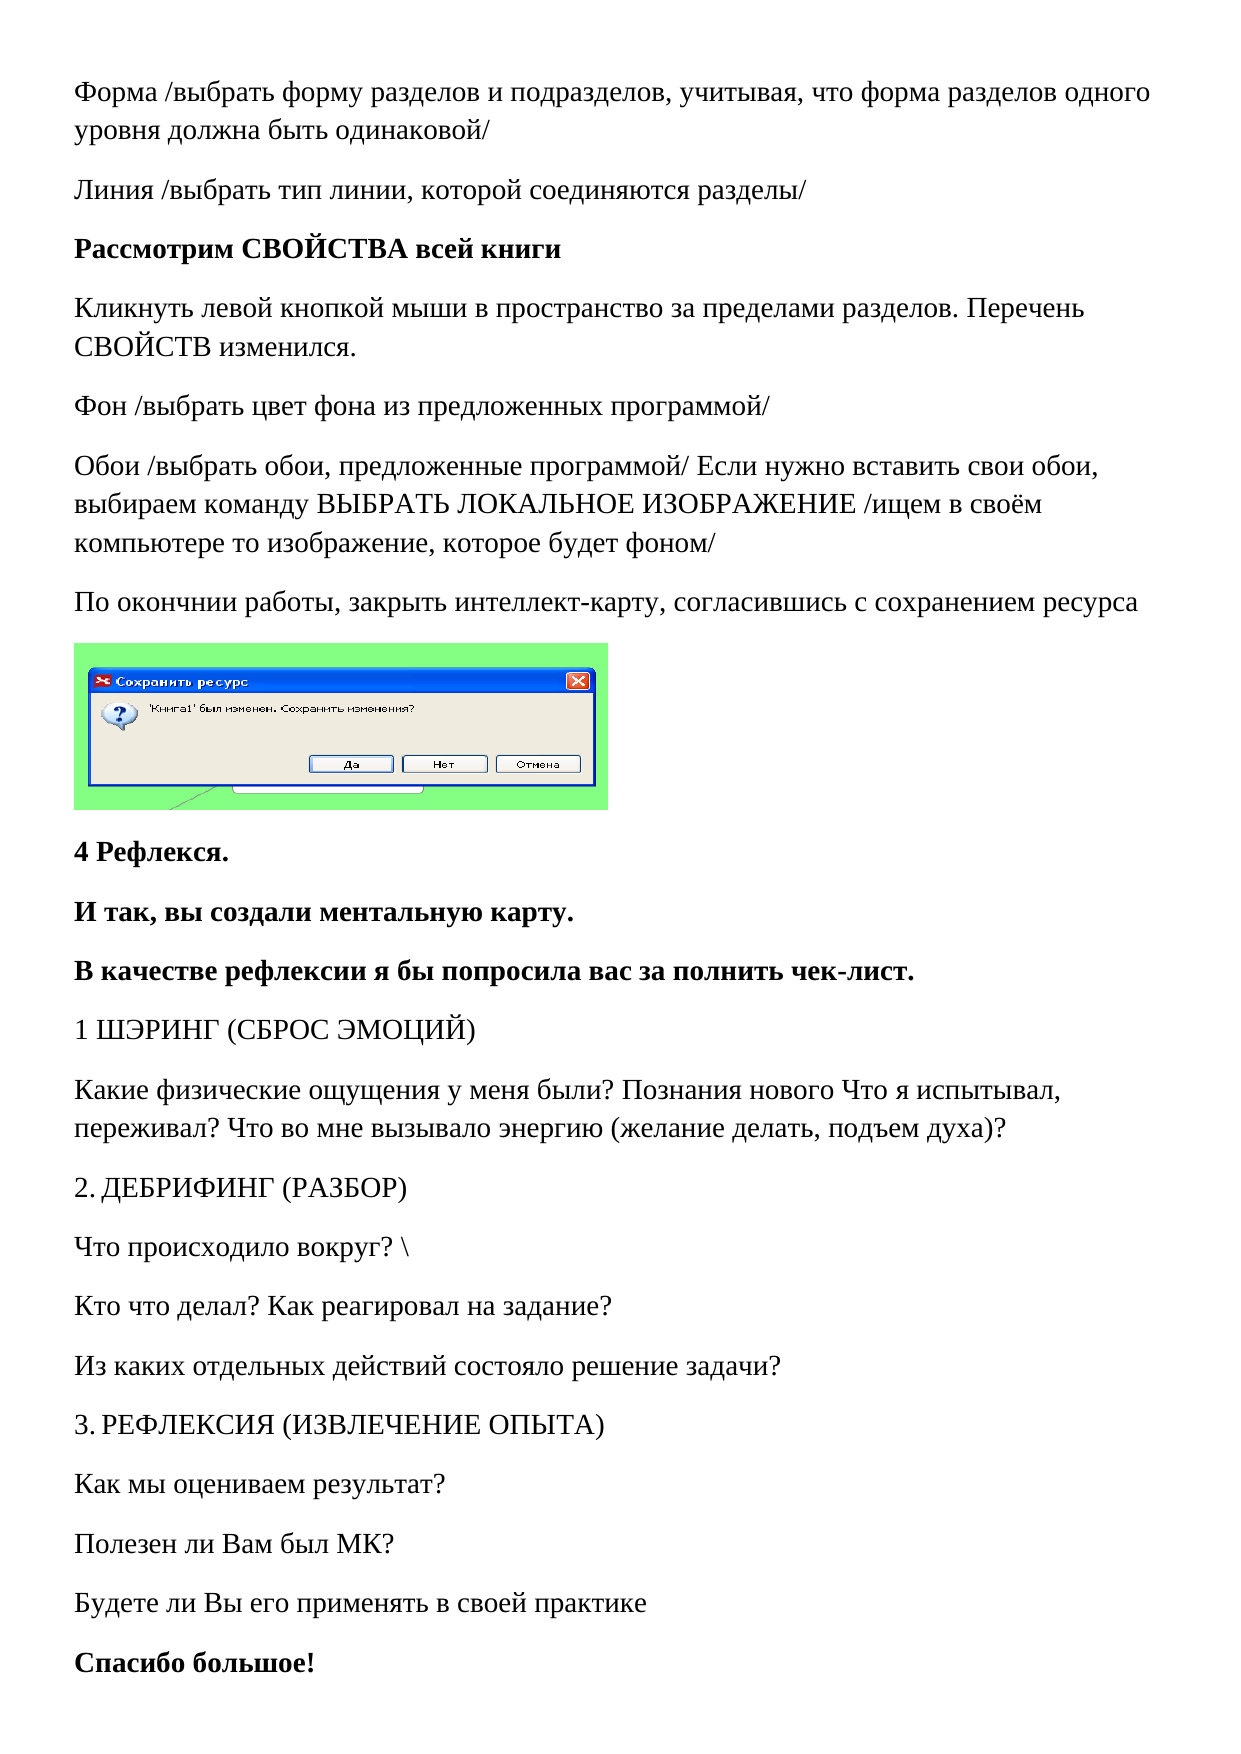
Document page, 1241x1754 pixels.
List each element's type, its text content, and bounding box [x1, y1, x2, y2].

text Из каких отдельных действий состояло решение задачи? [74, 1348, 1152, 1381]
text Спасибо большое! [74, 1645, 1152, 1678]
text Рассмотрим СВОЙСТВА всей книги [74, 231, 1152, 265]
text Обои /выбрать обои, предложенные программой/ Если нужно вставить свои обои, выбираем команду ВЫБРАТЬ ЛОКАЛЬНОЕ ИЗОБРАЖЕНИЕ /ищем в своём компьютере то изображение, которое будет фоном/ [74, 448, 1152, 558]
text Полезен ли Вам был МК? [74, 1526, 1152, 1559]
text По окончнии работы, закрыть интеллект-карту, согласившись с сохранением ресурса [74, 584, 1152, 618]
text Будете ли Вы его применять в своей практике [74, 1585, 1152, 1619]
text Что происходило вокруг? \ [74, 1229, 1152, 1263]
text Кто что делал? Как реагировал на задание? [74, 1288, 1152, 1322]
text Кликнуть левой кнопкой мыши в пространство за пределами разделов. Перечень СВОЙСТВ изменился. [74, 291, 1152, 363]
text В качестве рефлексии я бы попросила вас за полнить чек-лист. [74, 953, 1152, 987]
text Фон /выбрать цвет фона из предложенных программой/ [74, 388, 1152, 422]
text Как мы оцениваем результат? [74, 1467, 1152, 1500]
text Линия /выбрать тип линии, которой соединяются разделы/ [74, 172, 1152, 205]
text Какие физические ощущения у меня были? Познания нового Что я испытывал, переживал? Что во мне вызывало энергию (желание делать, подъем духа)? [74, 1072, 1152, 1144]
text Форма /выбрать форму разделов и подразделов, учитывая, что форма разделов одного уровня должна быть одинаковой/ [74, 74, 1152, 146]
text И так, вы создали ментальную карту. [74, 894, 1152, 927]
text 3. РЕФЛЕКСИЯ (ИЗВЛЕЧЕНИЕ ОПЫТА) [74, 1407, 1152, 1441]
text 1 ШЭРИНГ (СБРОС ЭМОЦИЙ) [74, 1012, 1152, 1046]
text 4 Рефлекся. [74, 834, 1152, 868]
picture [73, 643, 609, 810]
text 2. ДЕБРИФИНГ (РАЗБОР) [74, 1170, 1152, 1203]
